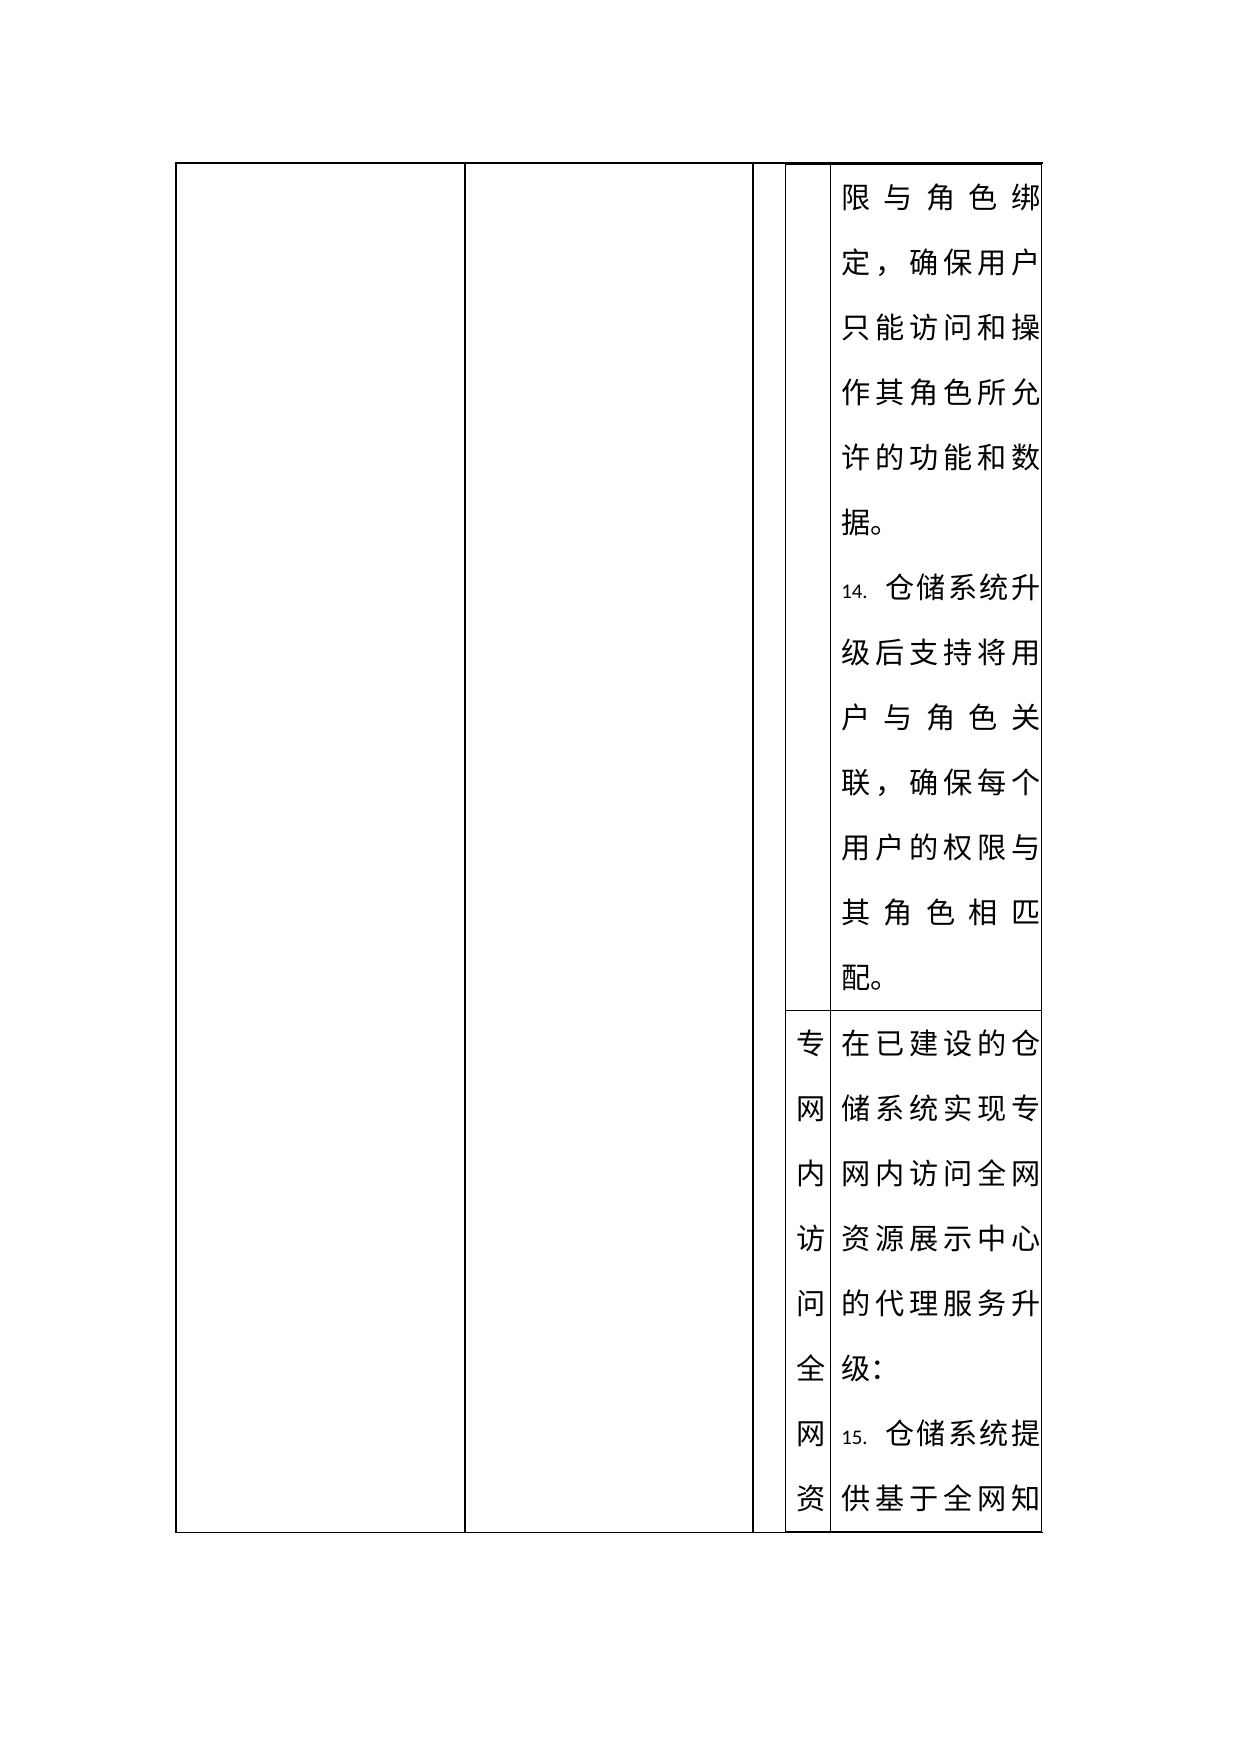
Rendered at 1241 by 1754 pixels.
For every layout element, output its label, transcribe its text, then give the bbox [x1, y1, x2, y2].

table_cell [831, 1011, 1041, 1531]
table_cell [831, 165, 1041, 1010]
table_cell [786, 1011, 830, 1531]
table_cell [466, 164, 752, 1532]
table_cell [786, 165, 830, 1010]
table_cell 1 [177, 164, 464, 1532]
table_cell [754, 164, 785, 1532]
